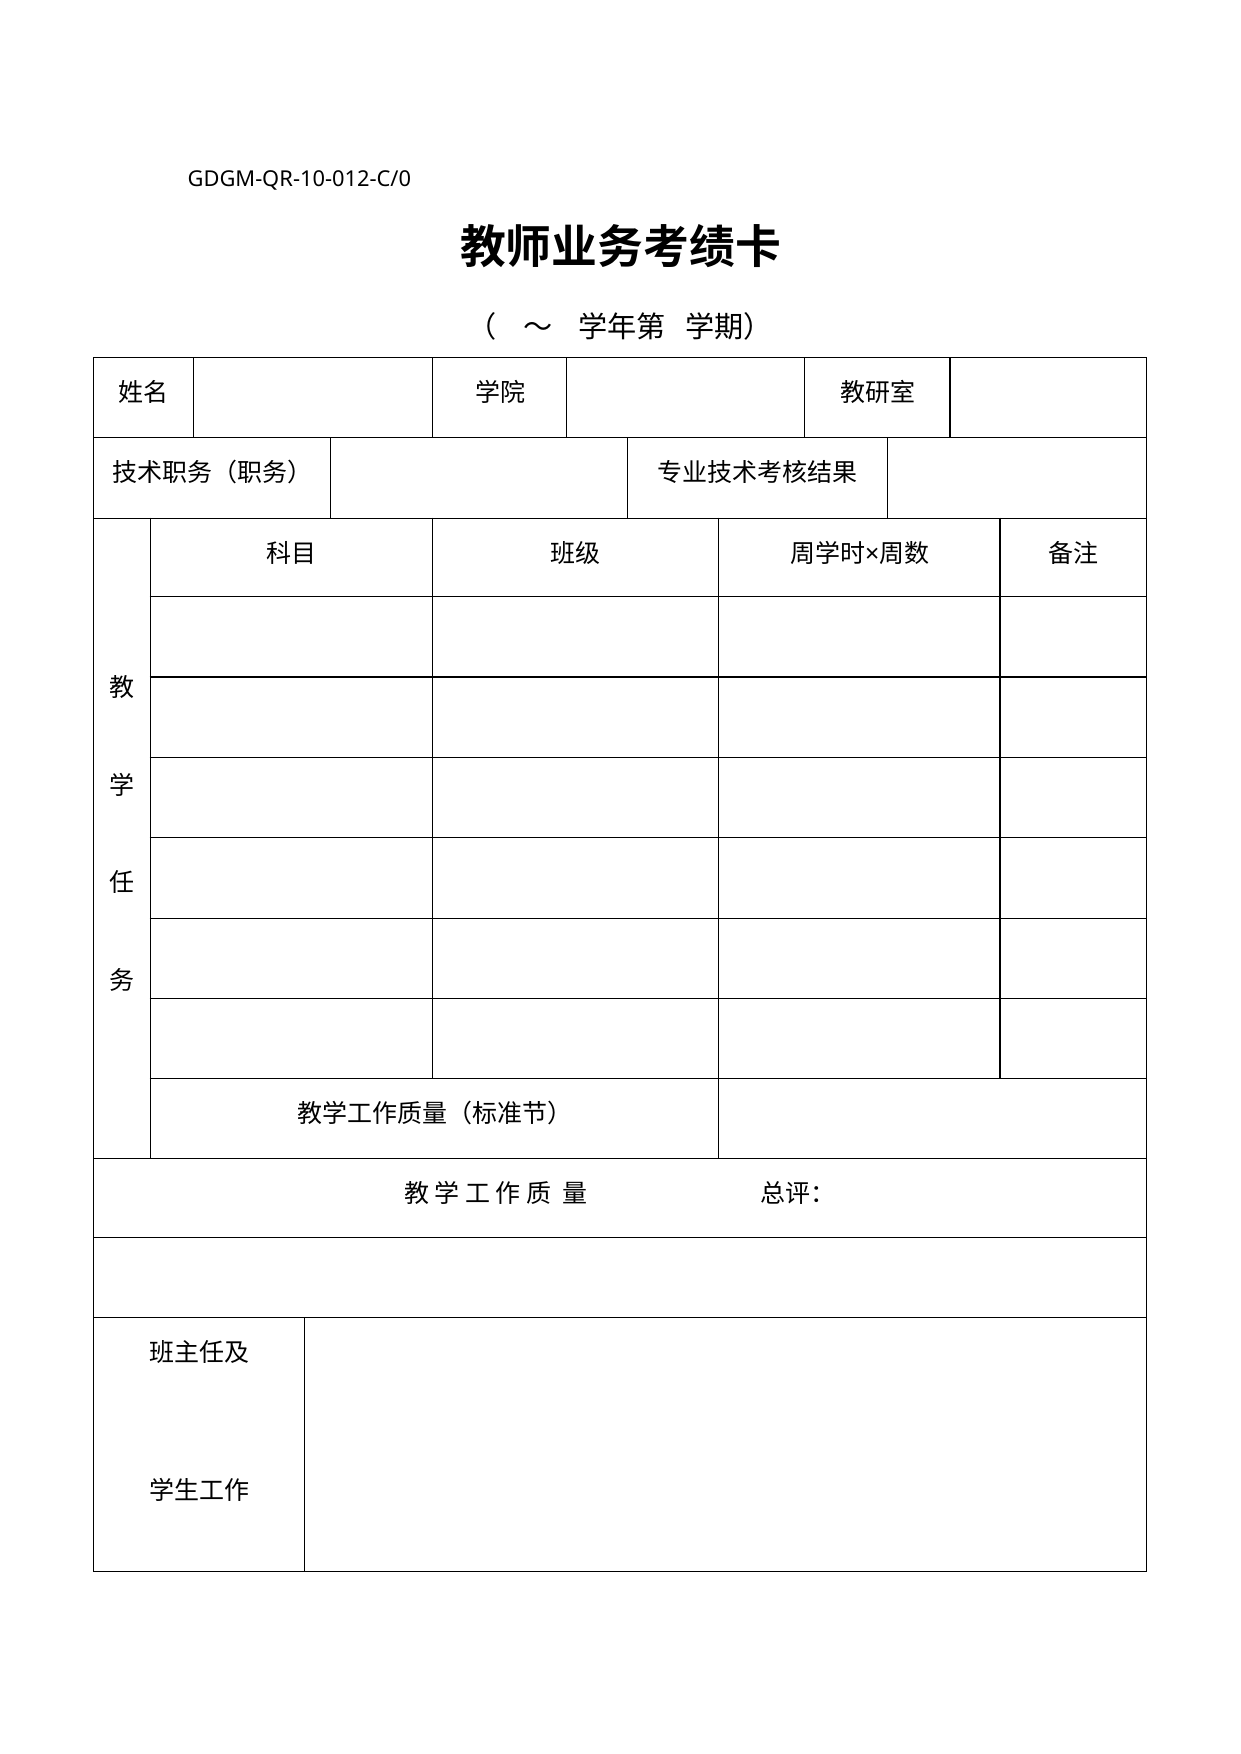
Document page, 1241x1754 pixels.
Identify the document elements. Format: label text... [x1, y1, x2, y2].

table_header 教研室 [805, 358, 949, 437]
table_cell [151, 678, 432, 757]
table_cell 班主任及 学生工作 [94, 1318, 304, 1571]
table_header 姓名 [94, 358, 193, 437]
table_cell [719, 919, 999, 998]
table_cell [433, 999, 718, 1078]
table_cell 班级 [433, 519, 718, 596]
table_cell [888, 438, 1146, 518]
table_cell [719, 838, 999, 917]
table_cell [151, 919, 432, 998]
table_cell [151, 999, 432, 1078]
table_cell 教学任务 [94, 519, 150, 1158]
table_header [951, 358, 1146, 437]
table_cell [331, 438, 627, 518]
table_cell [719, 678, 999, 757]
table_header 学院 [433, 358, 566, 437]
table_cell [94, 1238, 1146, 1317]
table_cell 专业技术考核结果 [628, 438, 887, 518]
table_cell [719, 999, 999, 1078]
table_cell 周学时×周数 [719, 519, 999, 596]
table_header [194, 358, 432, 437]
table_cell [433, 758, 718, 837]
table_cell [433, 597, 718, 676]
table_cell 教 学 工 作 质 量 总评： [94, 1159, 1146, 1237]
table_cell [719, 758, 999, 837]
table_cell [1001, 597, 1146, 676]
table_cell [151, 838, 432, 917]
table_cell [719, 1079, 1146, 1158]
subtitle 教师业务考绩卡 [187, 194, 1053, 292]
table_header [567, 358, 804, 437]
table_cell [433, 678, 718, 757]
table_cell 备注 [1001, 519, 1146, 596]
table_cell 科目 [151, 519, 432, 596]
table_cell [151, 758, 432, 837]
table_cell [1001, 758, 1146, 837]
table_cell 技术职务（职务） [94, 438, 330, 518]
table_cell [151, 597, 432, 676]
table_cell [1001, 919, 1146, 998]
table_cell 教学工作质量（标准节） [151, 1079, 718, 1158]
text GDGM-QR-10-012-C/0 [187, 162, 1053, 194]
table_cell [1001, 999, 1146, 1078]
table_cell [433, 838, 718, 917]
table_cell [1001, 678, 1146, 757]
table_cell [719, 597, 999, 676]
table_cell [433, 919, 718, 998]
table_cell [305, 1318, 1146, 1571]
table_cell [1001, 838, 1146, 917]
text （ ～ 学年第 学期） [187, 292, 1053, 357]
